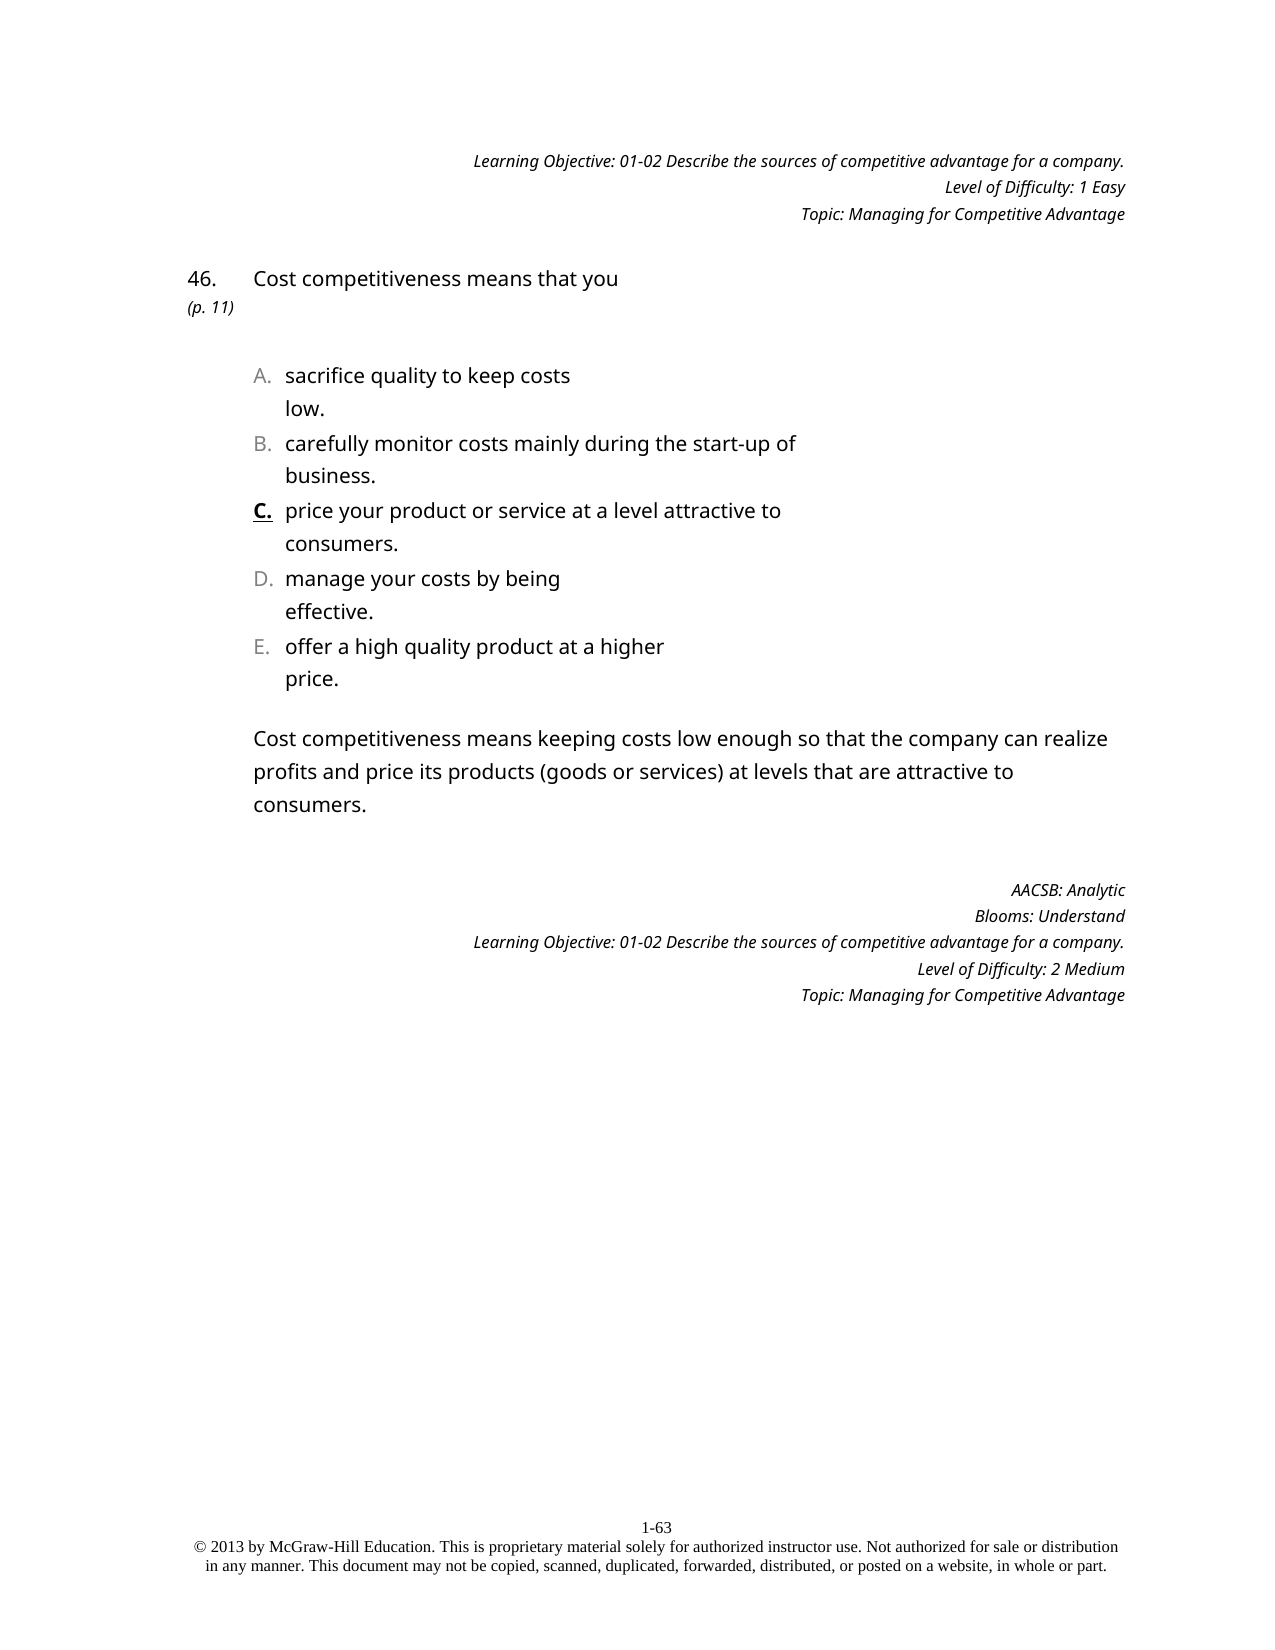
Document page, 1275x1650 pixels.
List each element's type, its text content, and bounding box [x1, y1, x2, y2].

table_header 46. (p. 11) [188, 264, 253, 850]
table_header Cost competitiveness means that you Cost competitiveness means keeping costs low enough so that the company can realize profits and price its products (goods or services) at levels that are attractive to consumers. [253, 264, 1125, 850]
table_header AACSB: Analytic Blooms: Understand Learning Objective: 01-02 Describe the sources of competitive advantage for a company. Level of Difficulty: 2 Medium Topic: Managing for Competitive Advantage [188, 879, 1125, 1042]
